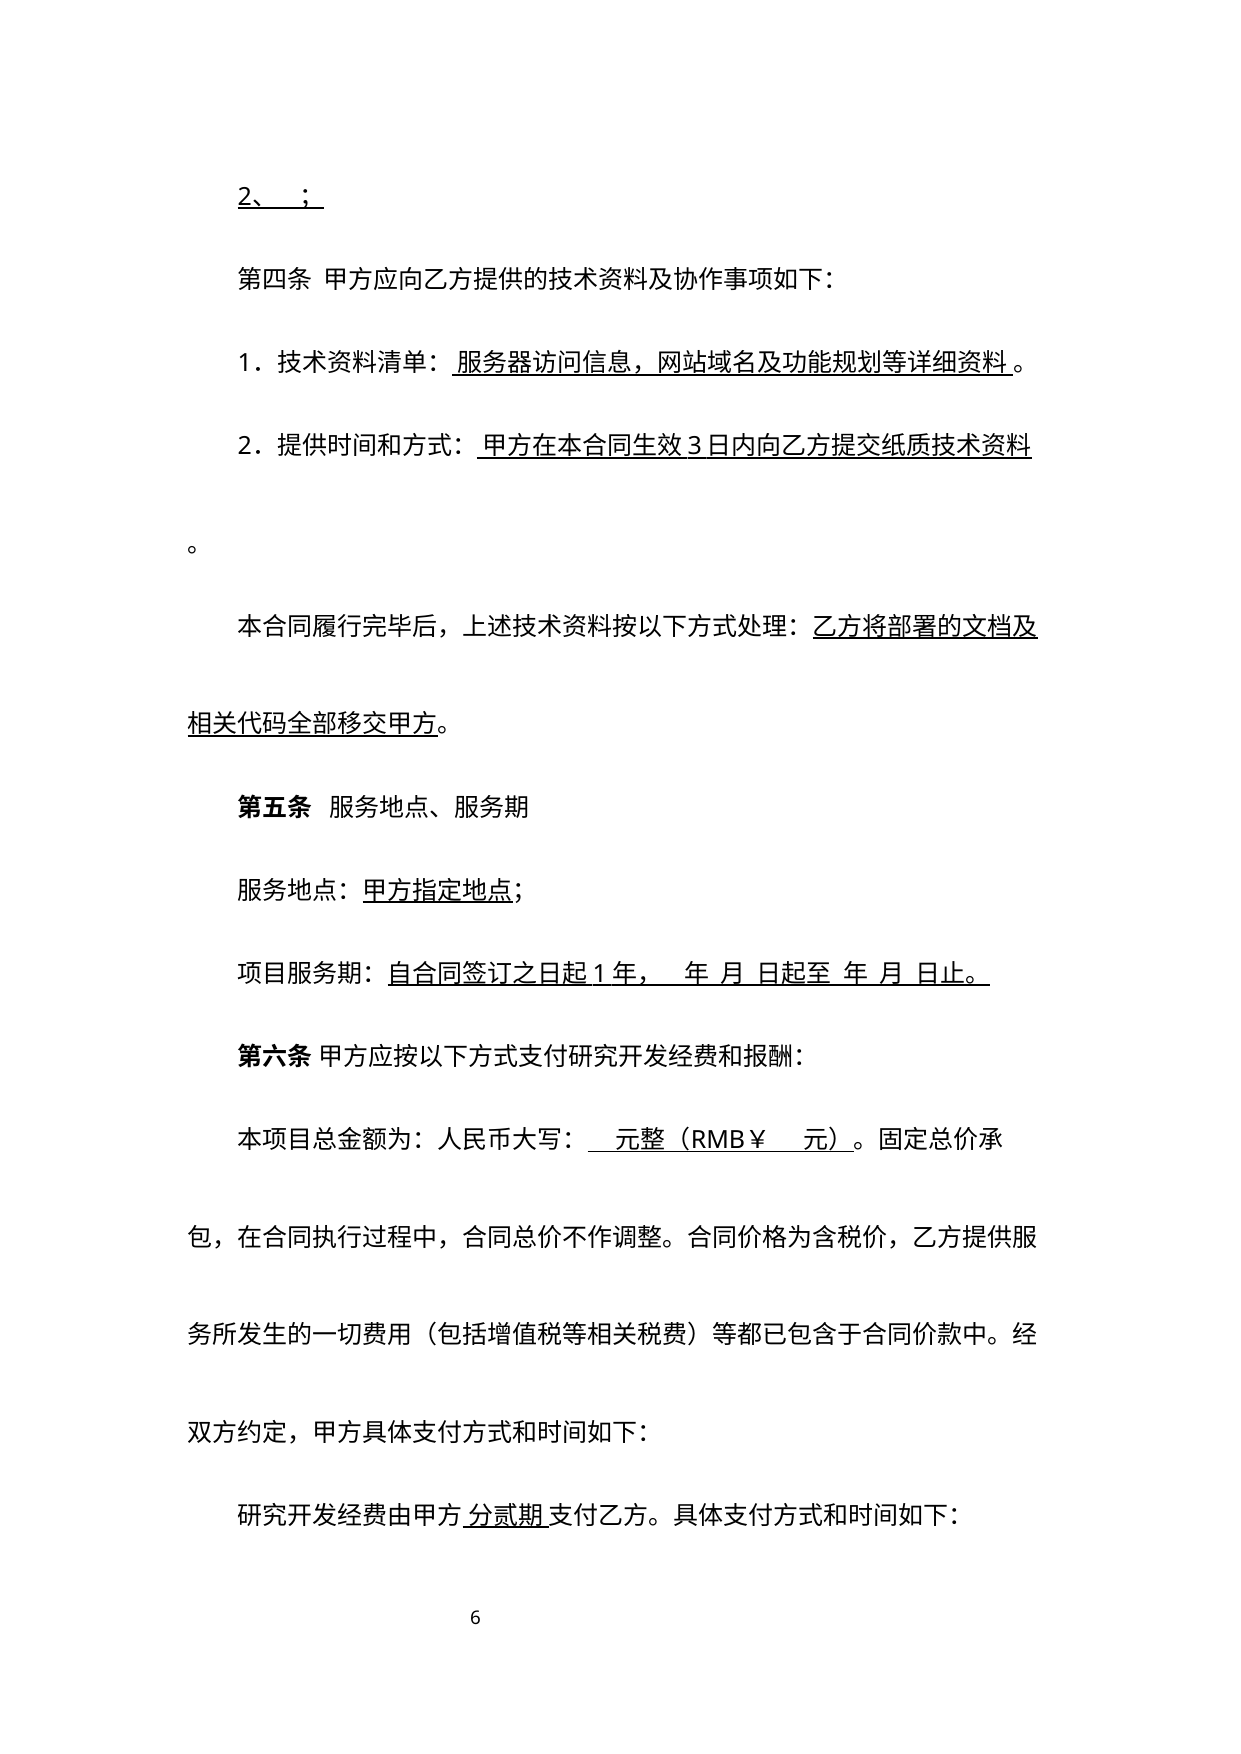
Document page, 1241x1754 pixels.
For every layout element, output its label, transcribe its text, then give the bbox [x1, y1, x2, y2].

text 本合同履行完毕后，上述技术资料按以下方式处理：乙方将部署的文档及相关代码全部移交甲方。 [187, 592, 1053, 754]
text 项目服务期：自合同签订之日起1年， 年 月 日起至 年 月 日止。 [187, 939, 1053, 1004]
text 1．技术资料清单： 服务器访问信息，网站域名及功能规划等详细资料 。 [187, 328, 1053, 393]
text 服务地点：甲方指定地点； [187, 856, 1053, 921]
text 第四条 甲方应向乙方提供的技术资料及协作事项如下： [187, 245, 1053, 310]
list 第六条 甲方应按以下方式支付研究开发经费和报酬： [187, 1022, 1053, 1087]
text 2．提供时间和方式： 甲方在本合同生效3日内向乙方提交纸质技术资料 。 [187, 411, 1053, 574]
text 第五条 服务地点、服务期 [187, 773, 1053, 838]
text 研究开发经费由甲方 分贰期 支付乙方。具体支付方式和时间如下： [187, 1481, 1053, 1546]
text 本项目总金额为：人民币大写： 元整（RMB￥ 元）。固定总价承包，在合同执行过程中，合同总价不作调整。合同价格为含税价，乙方提供服务所发生的一切费用（包括增值税等相关税费）等都已包含于合同价款中。经双方约定，甲方具体支付方式和时间如下： [187, 1105, 1053, 1463]
text 2、 ； [187, 162, 1053, 227]
